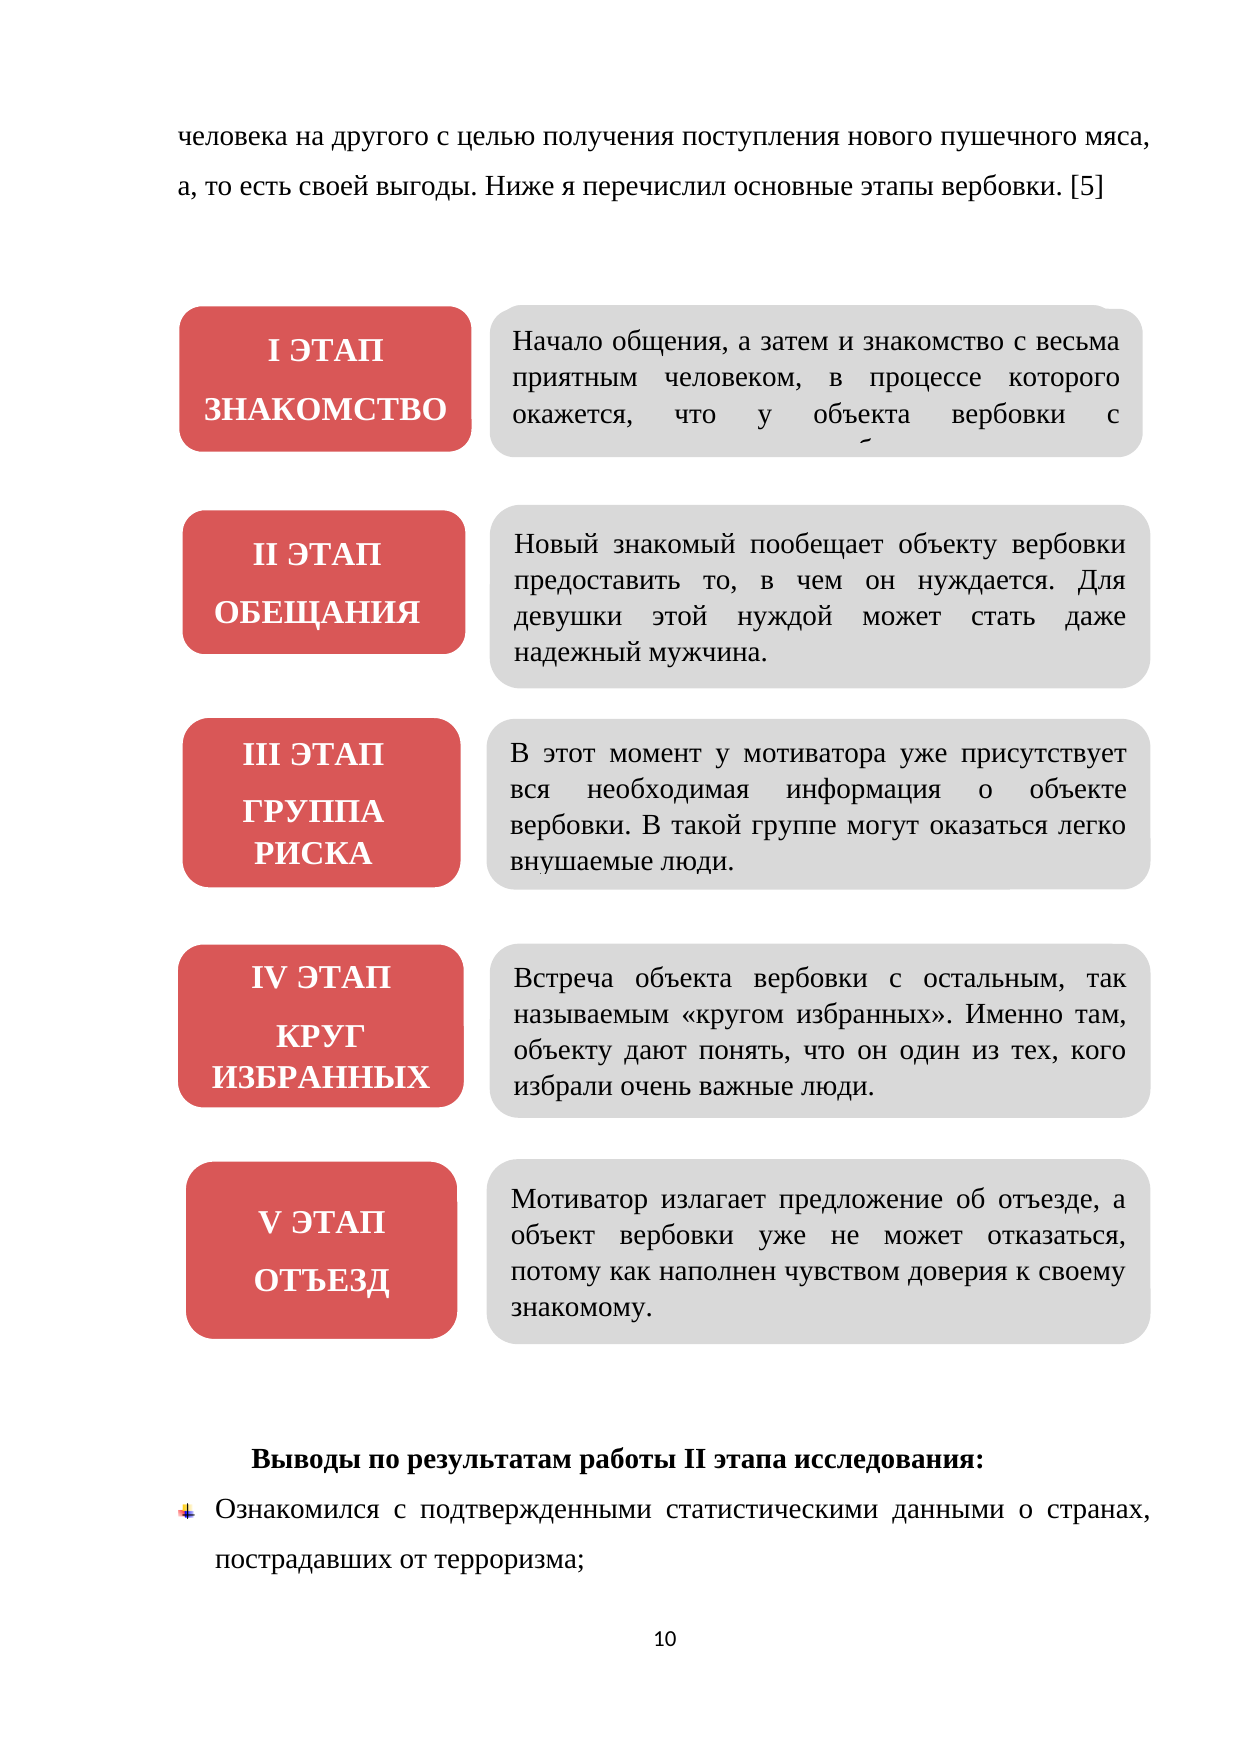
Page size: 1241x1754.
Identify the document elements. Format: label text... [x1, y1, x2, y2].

text Выводы по результатам работы II этапа исследования: [177, 1441, 1152, 1474]
picture [178, 1502, 195, 1519]
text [177, 118, 1152, 202]
list Ознакомился с подтвержденными статистическими данными о странах, пострадавших от терроризма; [177, 1491, 1152, 1575]
